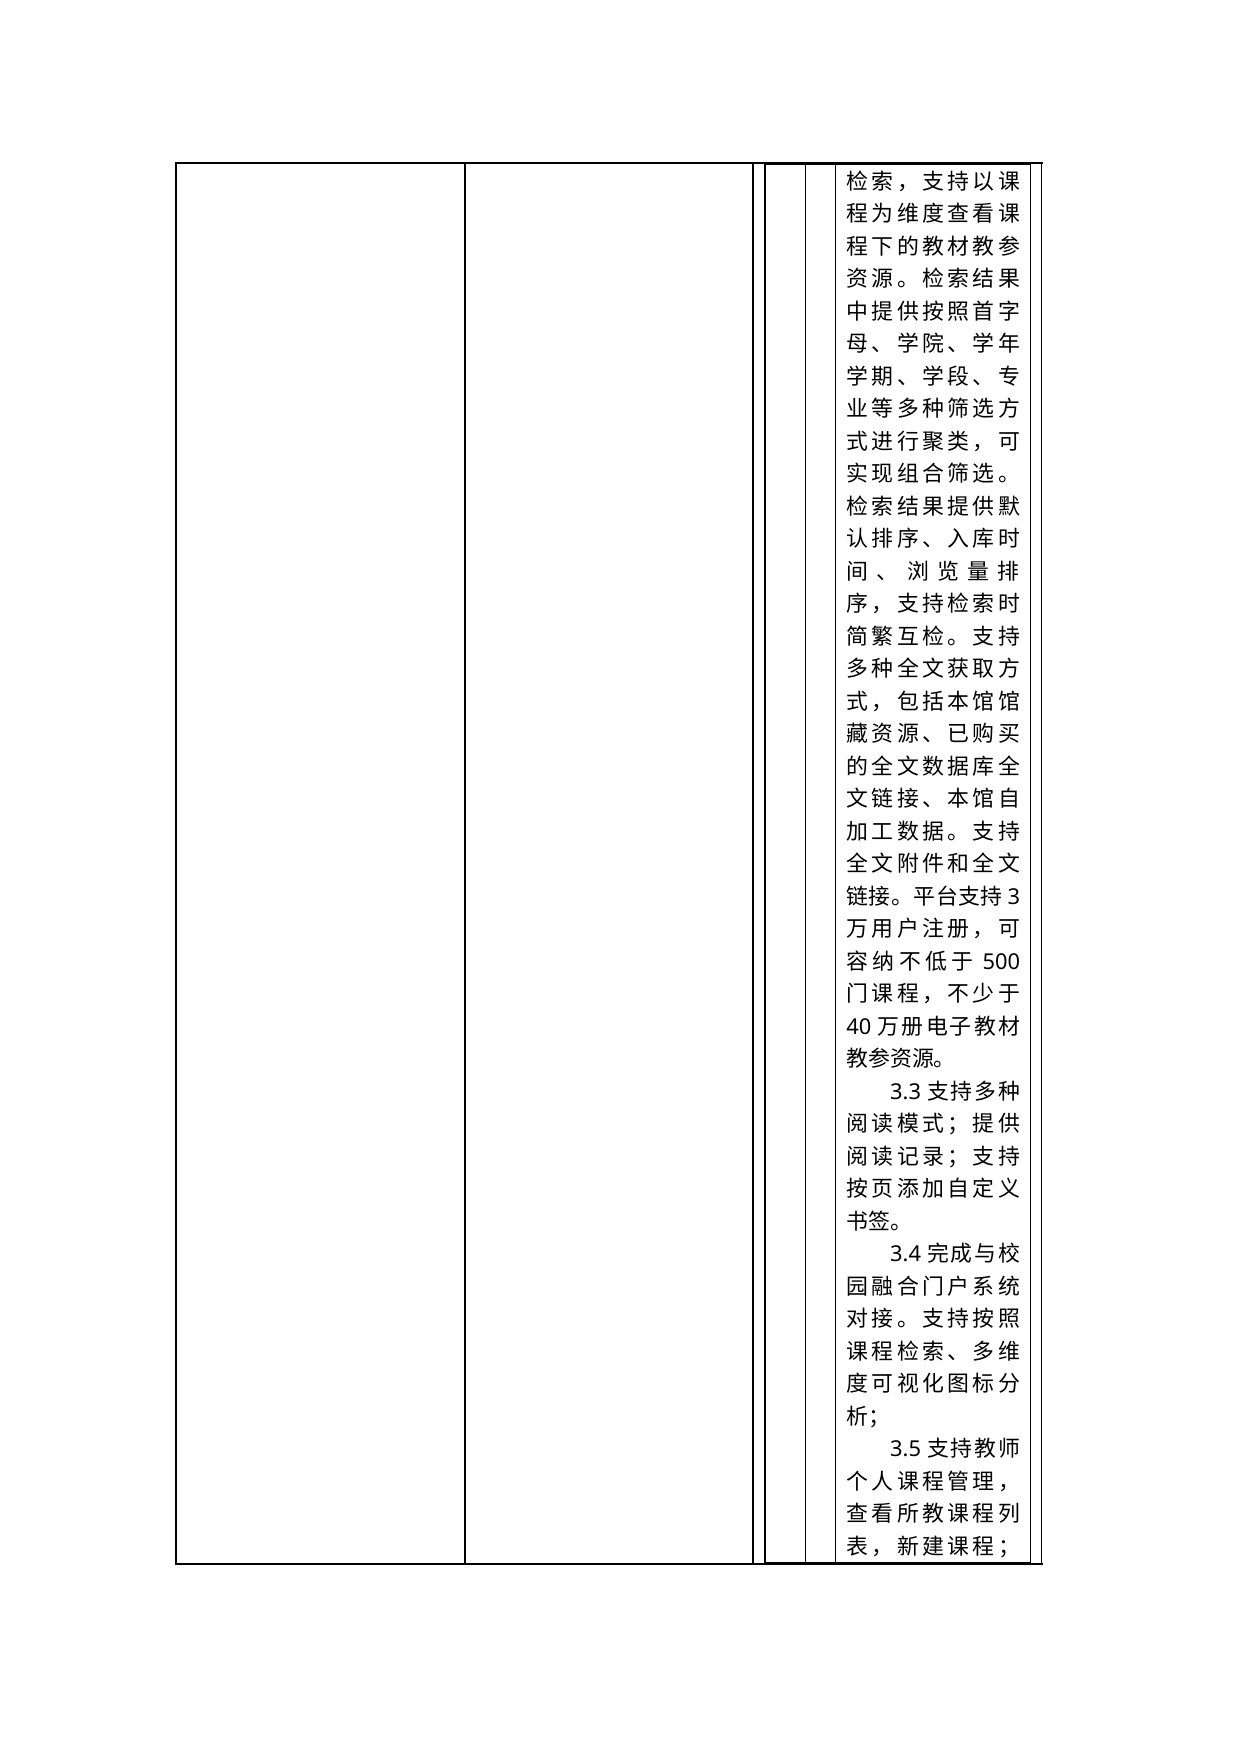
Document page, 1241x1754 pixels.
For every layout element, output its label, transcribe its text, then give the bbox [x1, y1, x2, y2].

table_cell [806, 165, 835, 1562]
table_cell [766, 165, 805, 1562]
table_cell 1 [177, 164, 464, 1563]
table_cell [466, 164, 752, 1563]
table_cell [836, 165, 1030, 1562]
table_cell [754, 164, 764, 1563]
table_cell [1031, 164, 1041, 1563]
